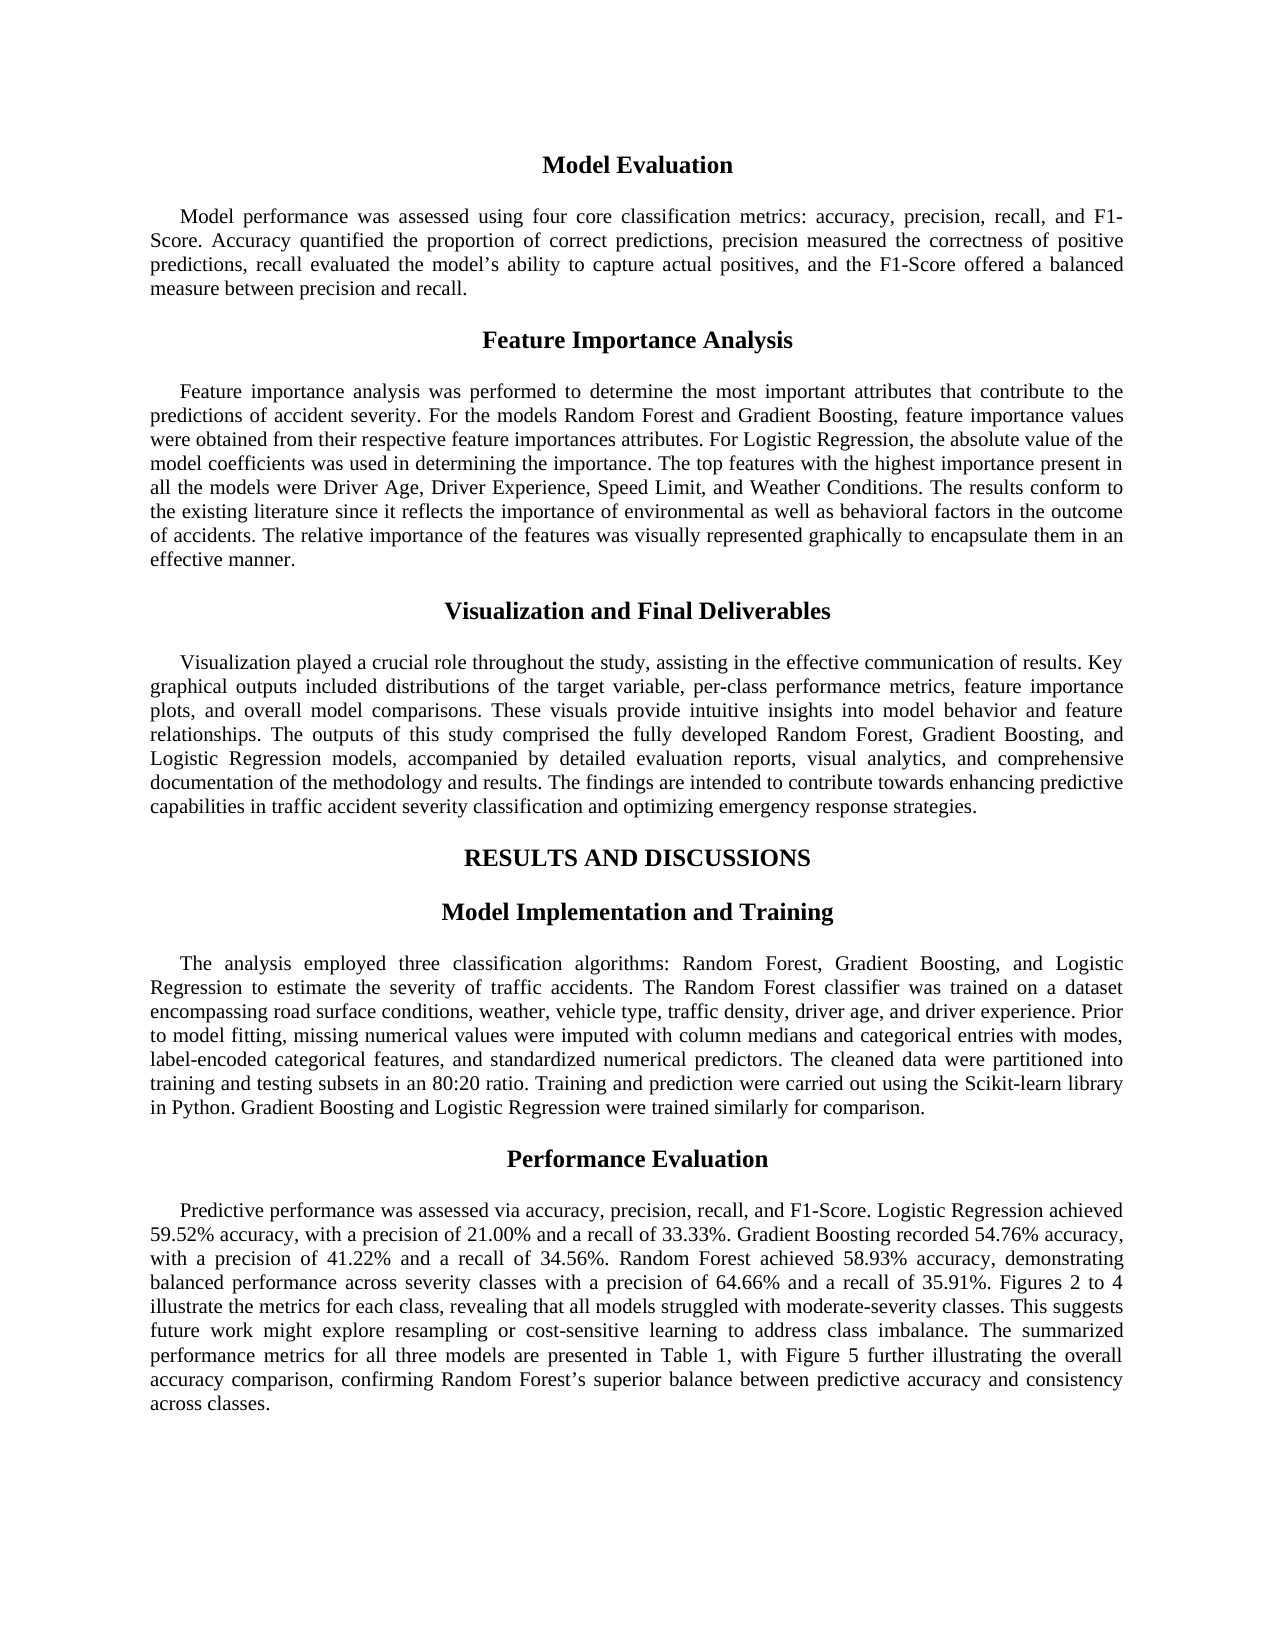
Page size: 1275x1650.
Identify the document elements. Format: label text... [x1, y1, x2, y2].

text Visualization played a crucial role throughout the study, assisting in the effective communication of results. Key graphical outputs included distributions of the target variable, per-class performance metrics, feature importance plots, and overall model comparisons. These visuals provide intuitive insights into model behavior and feature relationships. The outputs of this study comprised the fully developed Random Forest, Gradient Boosting, and Logistic Regression models, accompanied by detailed evaluation reports, visual analytics, and comprehensive documentation of the methodology and results. The findings are intended to contribute towards enhancing predictive capabilities in traffic accident severity classification and optimizing emergency response strategies. [150, 650, 1125, 818]
text Predictive performance was assessed via accuracy, precision, recall, and F1-Score. Logistic Regression achieved 59.52% accuracy, with a precision of 21.00% and a recall of 33.33%. Gradient Boosting recorded 54.76% accuracy, with a precision of 41.22% and a recall of 34.56%. Random Forest achieved 58.93% accuracy, demonstrating balanced performance across severity classes with a precision of 64.66% and a recall of 35.91%. Figures 2 to 4 illustrate the metrics for each class, revealing that all models struggled with moderate-severity classes. This suggests future work might explore resampling or cost-sensitive learning to address class imbalance. The summarized performance metrics for all three models are presented in Table 1, with Figure 5 further illustrating the overall accuracy comparison, confirming Random Forest’s superior balance between predictive accuracy and consistency across classes. [150, 1198, 1125, 1415]
subtitle Visualization and Final Deliverables [150, 596, 1125, 625]
subtitle Feature Importance Analysis [150, 325, 1125, 354]
subtitle Performance Evaluation [150, 1144, 1125, 1173]
subtitle Results and discussions [150, 843, 1125, 872]
text Model performance was assessed using four core classification metrics: accuracy, precision, recall, and F1-Score. Accuracy quantified the proportion of correct predictions, precision measured the correctness of positive predictions, recall evaluated the model’s ability to capture actual positives, and the F1-Score offered a balanced measure between precision and recall. [150, 204, 1125, 300]
text The analysis employed three classification algorithms: Random Forest, Gradient Boosting, and Logistic Regression to estimate the severity of traffic accidents. The Random Forest classifier was trained on a dataset encompassing road surface conditions, weather, vehicle type, traffic density, driver age, and driver experience. Prior to model fitting, missing numerical values were imputed with column medians and categorical entries with modes, label-encoded categorical features, and standardized numerical predictors. The cleaned data were partitioned into training and testing subsets in an 80:20 ratio. Training and prediction were carried out using the Scikit-learn library in Python. Gradient Boosting and Logistic Regression were trained similarly for comparison. [150, 951, 1125, 1119]
subtitle Model Evaluation [150, 150, 1125, 179]
text Feature importance analysis was performed to determine the most important attributes that contribute to the predictions of accident severity. For the models Random Forest and Gradient Boosting, feature importance values were obtained from their respective feature importances attributes. For Logistic Regression, the absolute value of the model coefficients was used in determining the importance. The top features with the highest importance present in all the models were Driver Age, Driver Experience, Speed Limit, and Weather Conditions. The results conform to the existing literature since it reflects the importance of environmental as well as behavioral factors in the outcome of accidents. The relative importance of the features was visually represented graphically to encapsulate them in an effective manner. [150, 379, 1125, 571]
subtitle Model Implementation and Training [150, 897, 1125, 926]
